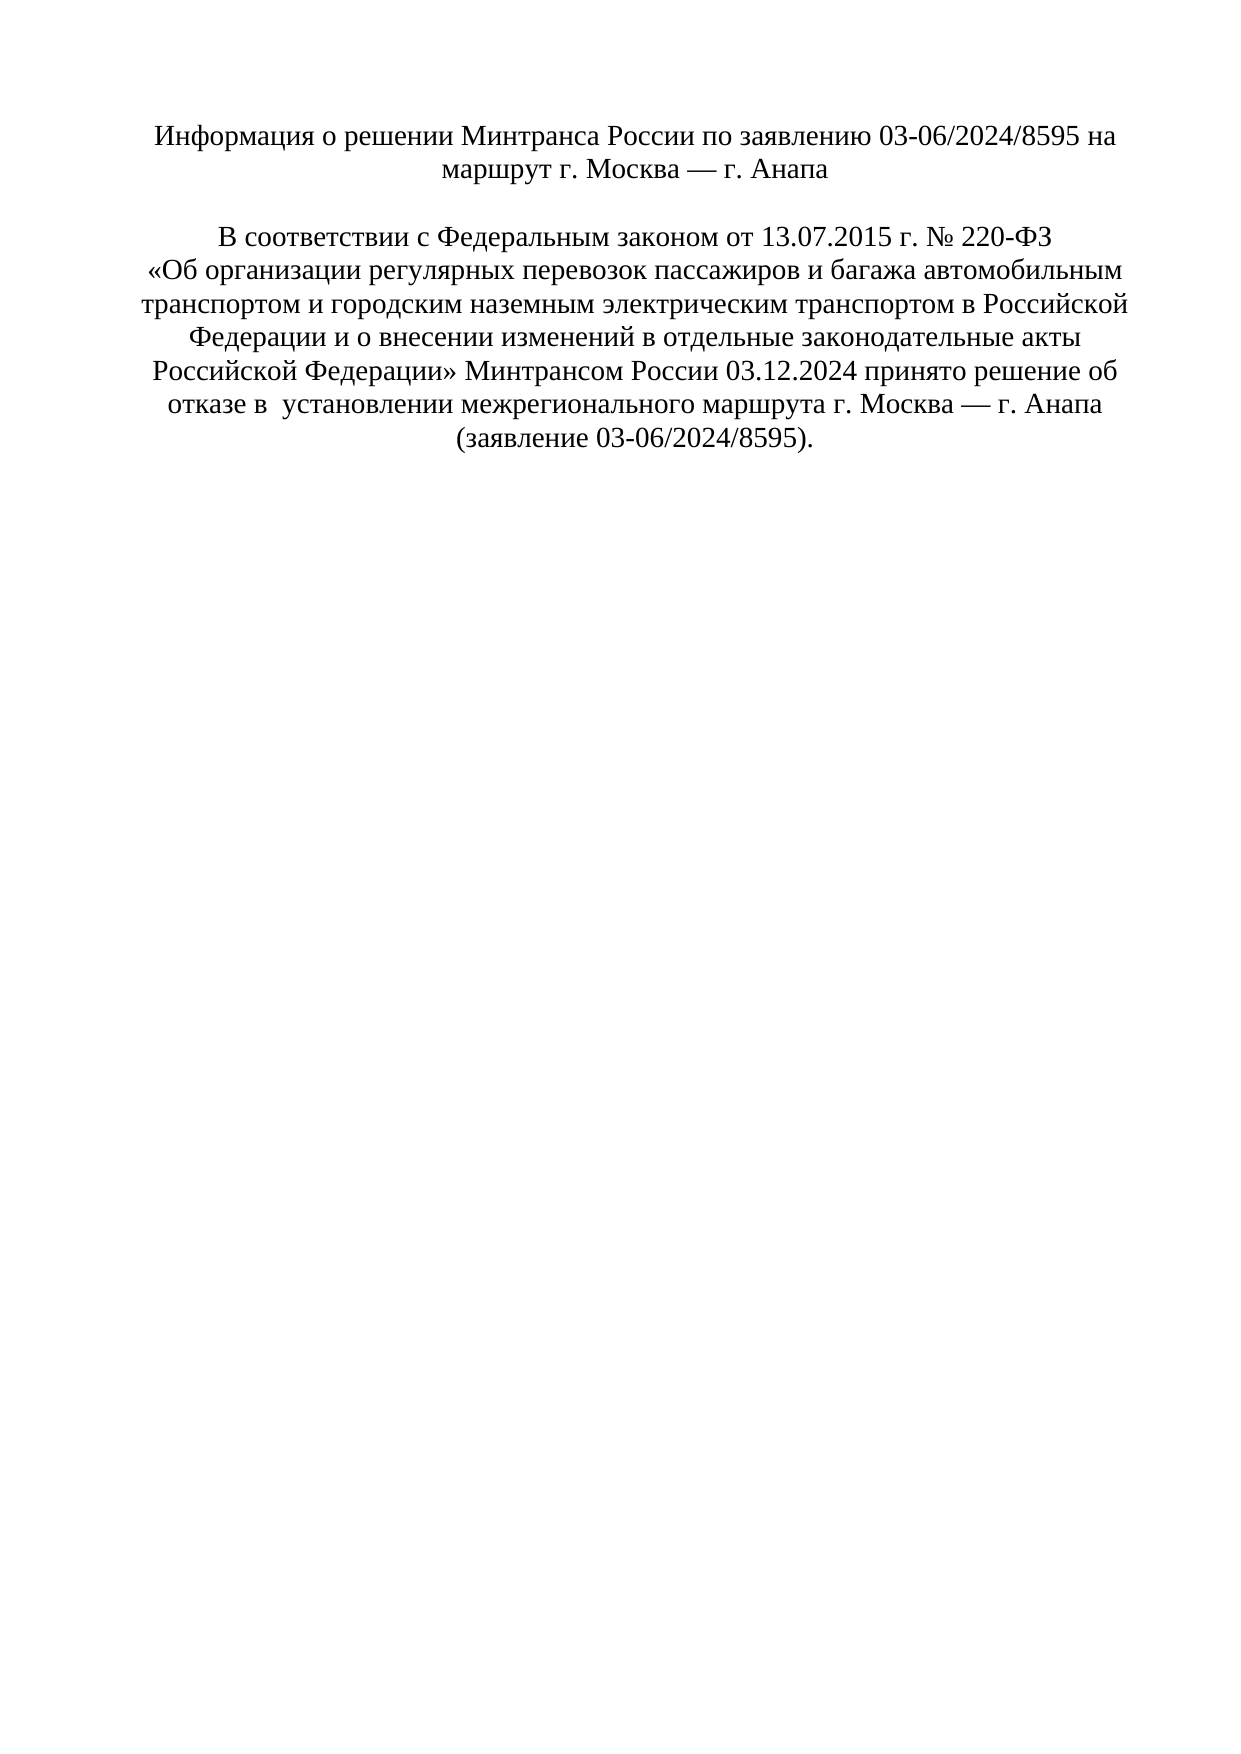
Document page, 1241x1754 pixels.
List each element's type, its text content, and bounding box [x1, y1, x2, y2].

text В соответствии с Федеральным законом от 13.07.2015 г. № 220-ФЗ «Об организации регулярных перевозок пассажиров и багажа автомобильным транспортом и городским наземным электрическим транспортом в Российской Федерации и о внесении изменений в отдельные законодательные акты Российской Федерации» Минтрансом России 03.12.2024 принято решение об отказе в установлении межрегионального маршрута г. Москва — г. Анапа (заявление 03-06/2024/8595). [118, 219, 1152, 453]
text Информация о решении Минтранса России по заявлению 03-06/2024/8595 на маршрут г. Москва — г. Анапа [118, 118, 1152, 185]
